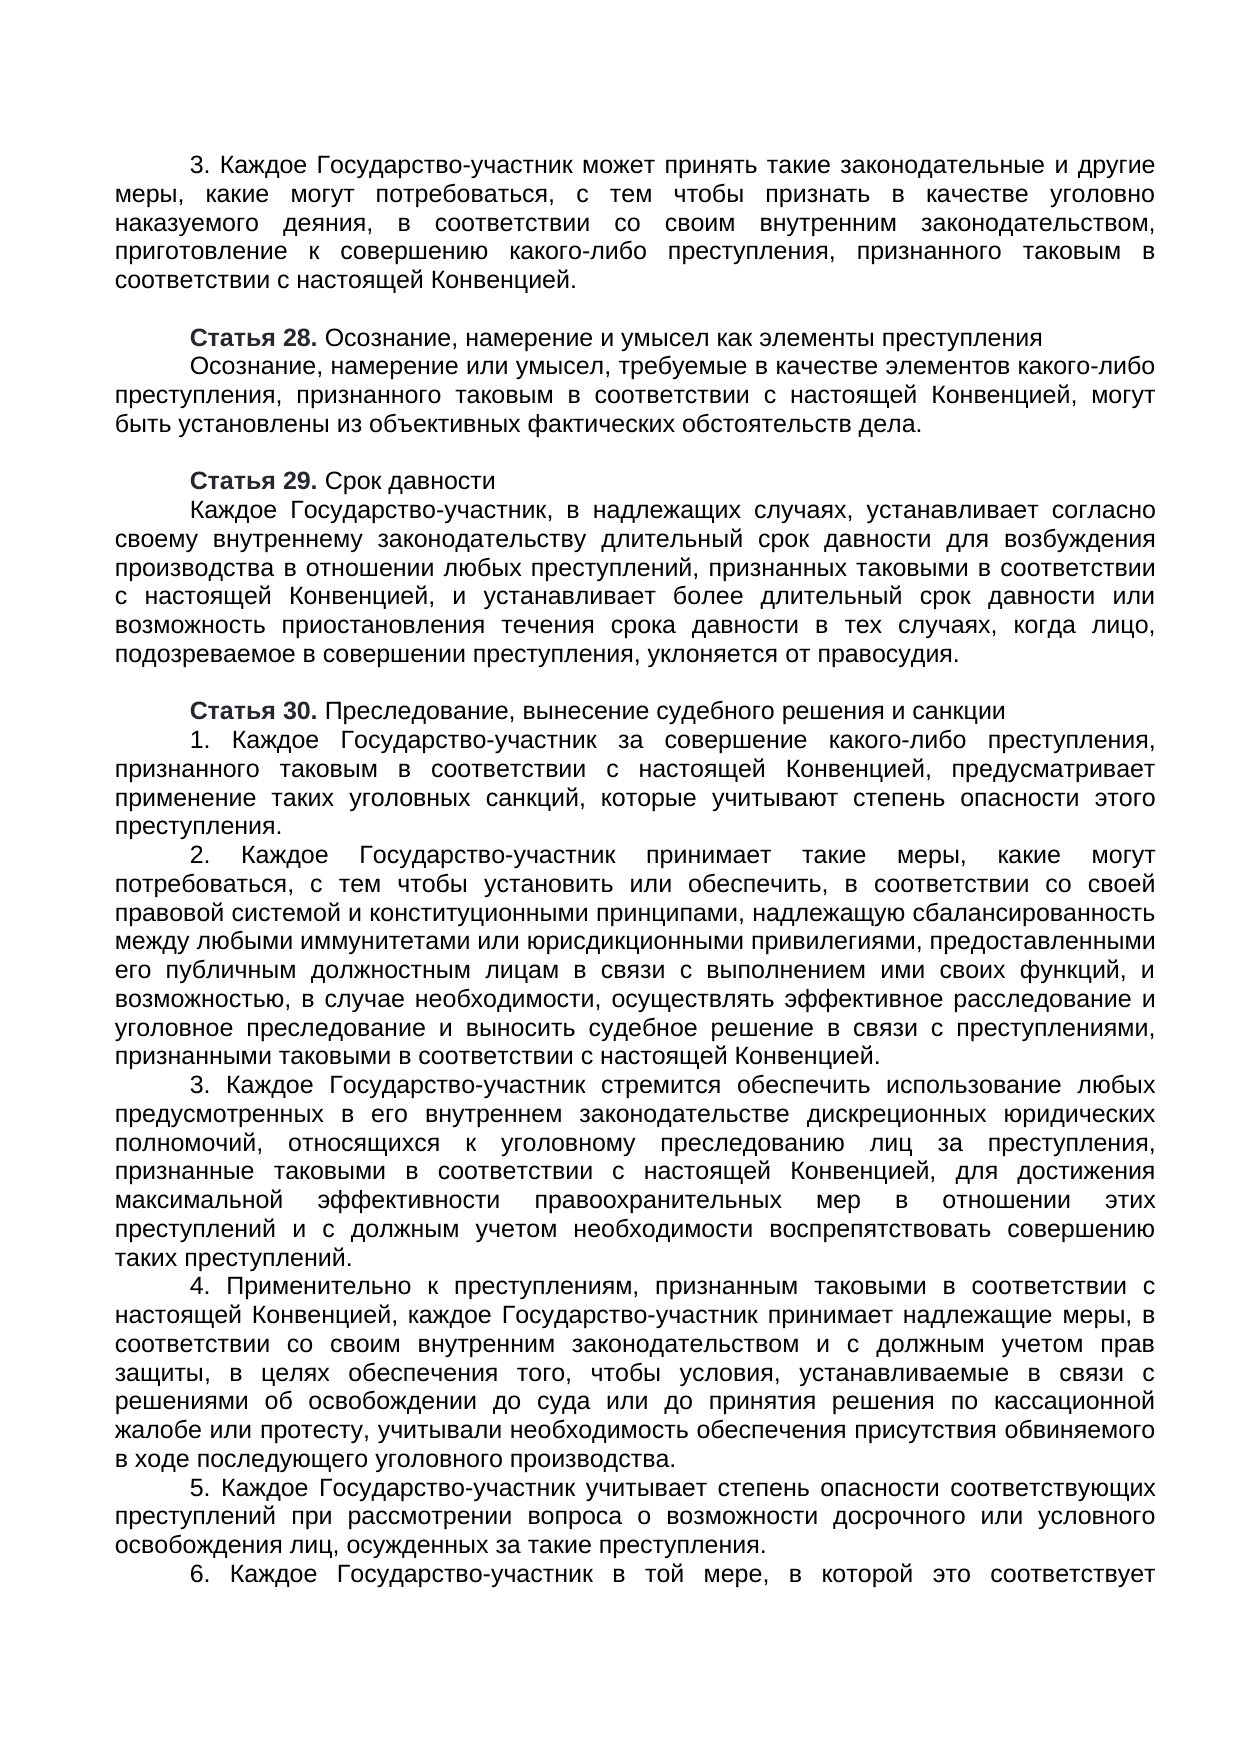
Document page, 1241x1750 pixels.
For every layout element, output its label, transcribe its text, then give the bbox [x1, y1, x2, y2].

text 2. Каждое Государство-участник принимает такие меры, какие могут потребоваться, с тем чтобы установить или обеспечить, в соответствии со своей правовой системой и конституционными принципами, надлежащую сбалансированность между любыми иммунитетами или юрисдикционными привилегиями, предоставленными его публичным должностным лицам в связи с выполнением ими своих функций, и возможностью, в случае необходимости, осуществлять эффективное расследование и уголовное преследование и выносить судебное решение в связи с преступлениями, признанными таковыми в соответствии с настоящей Конвенцией. [114, 840, 1157, 1070]
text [114, 1559, 1157, 1587]
text 5. Каждое Государство-участник учитывает степень опасности соответствующих преступлений при рассмотрении вопроса о возможности досрочного или условного освобождения лиц, осужденных за такие преступления. [114, 1472, 1157, 1559]
text Статья 28. Осознание, намерение и умысел как элементы преступления [114, 322, 1157, 351]
text 4. Применительно к преступлениям, признанным таковыми в соответствии с настоящей Конвенцией, каждое Государство-участник принимает надлежащие меры, в соответствии со своим внутренним законодательством и с должным учетом прав защиты, в целях обеспечения того, чтобы условия, устанавливаемые в связи с решениями об освобождении до суда или до принятия решения по кассационной жалобе или протесту, учитывали необходимость обеспечения присутствия обвиняемого в ходе последующего уголовного производства. [114, 1271, 1157, 1472]
text 3. Каждое Государство-участник стремится обеспечить использование любых предусмотренных в его внутреннем законодательстве дискреционных юридических полномочий, относящихся к уголовному преследованию лиц за преступления, признанные таковыми в соответствии с настоящей Конвенцией, для достижения максимальной эффективности правоохранительных мер в отношении этих преступлений и с должным учетом необходимости воспрепятствовать совершению таких преступлений. [114, 1070, 1157, 1271]
text Статья 30. Преследование, вынесение судебного решения и санкции [189, 696, 1157, 725]
text Каждое Государство-участник, в надлежащих случаях, устанавливает согласно своему внутреннему законодательству длительный срок давности для возбуждения производства в отношении любых преступлений, признанных таковыми в соответствии с настоящей Конвенцией, и устанавливает более длительный срок давности или возможность приостановления течения срока давности в тех случаях, когда лицо, подозреваемое в совершении преступления, уклоняется от правосудия. [114, 495, 1157, 667]
text 3. Каждое Государство-участник может принять такие законодательные и другие меры, какие могут потребоваться, с тем чтобы признать в качестве уголовно наказуемого деяния, в соответствии со своим внутренним законодательством, приготовление к совершению какого-либо преступления, признанного таковым в соответствии с настоящей Конвенцией. [114, 150, 1157, 294]
text Статья 29. Срок давности [189, 466, 1157, 495]
text 1. Каждое Государство-участник за совершение какого-либо преступления, признанного таковым в соответствии с настоящей Конвенцией, предусматривает применение таких уголовных санкций, которые учитывают степень опасности этого преступления. [114, 725, 1157, 840]
text Осознание, намерение или умысел, требуемые в качестве элементов какого-либо преступления, признанного таковым в соответствии с настоящей Конвенцией, могут быть установлены из объективных фактических обстоятельств дела. [114, 351, 1157, 437]
